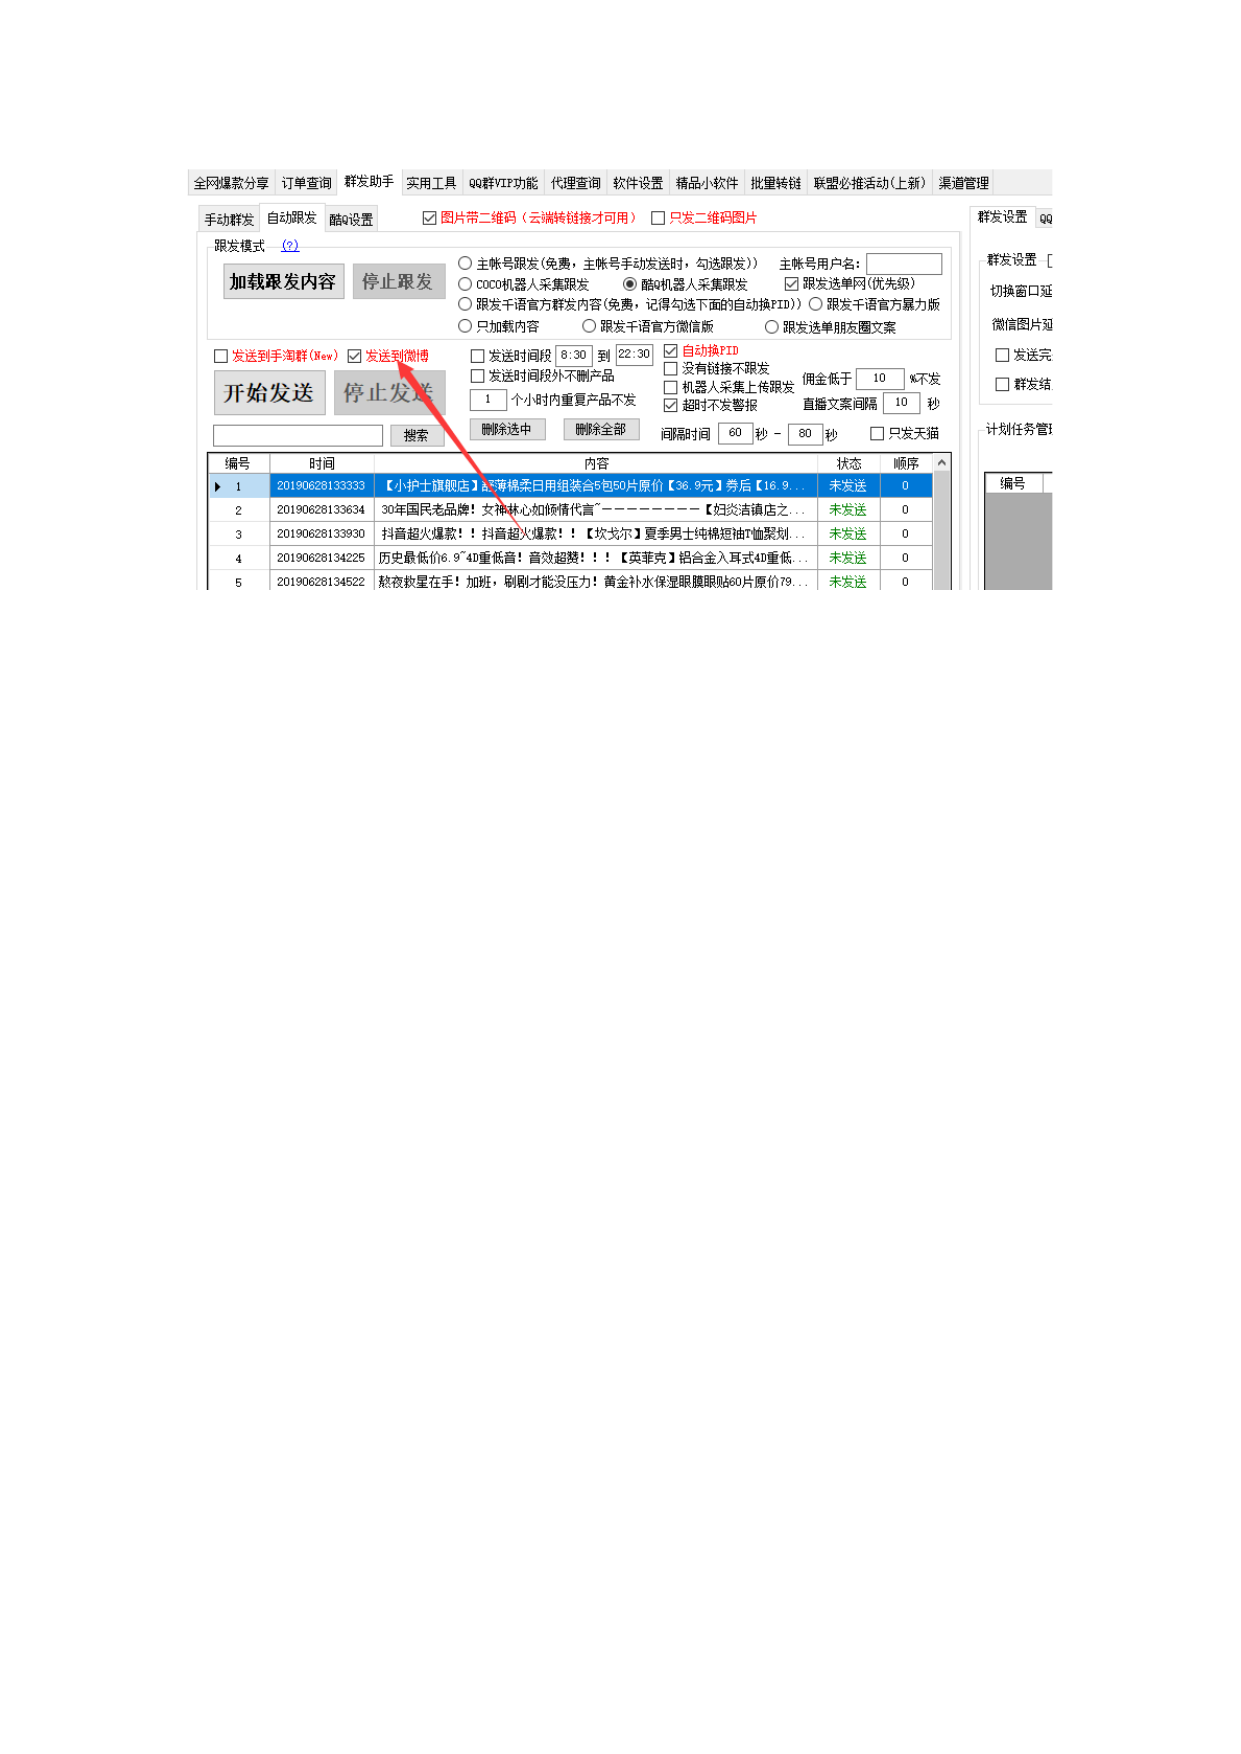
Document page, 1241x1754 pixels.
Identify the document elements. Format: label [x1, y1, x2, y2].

picture [187, 162, 1053, 590]
